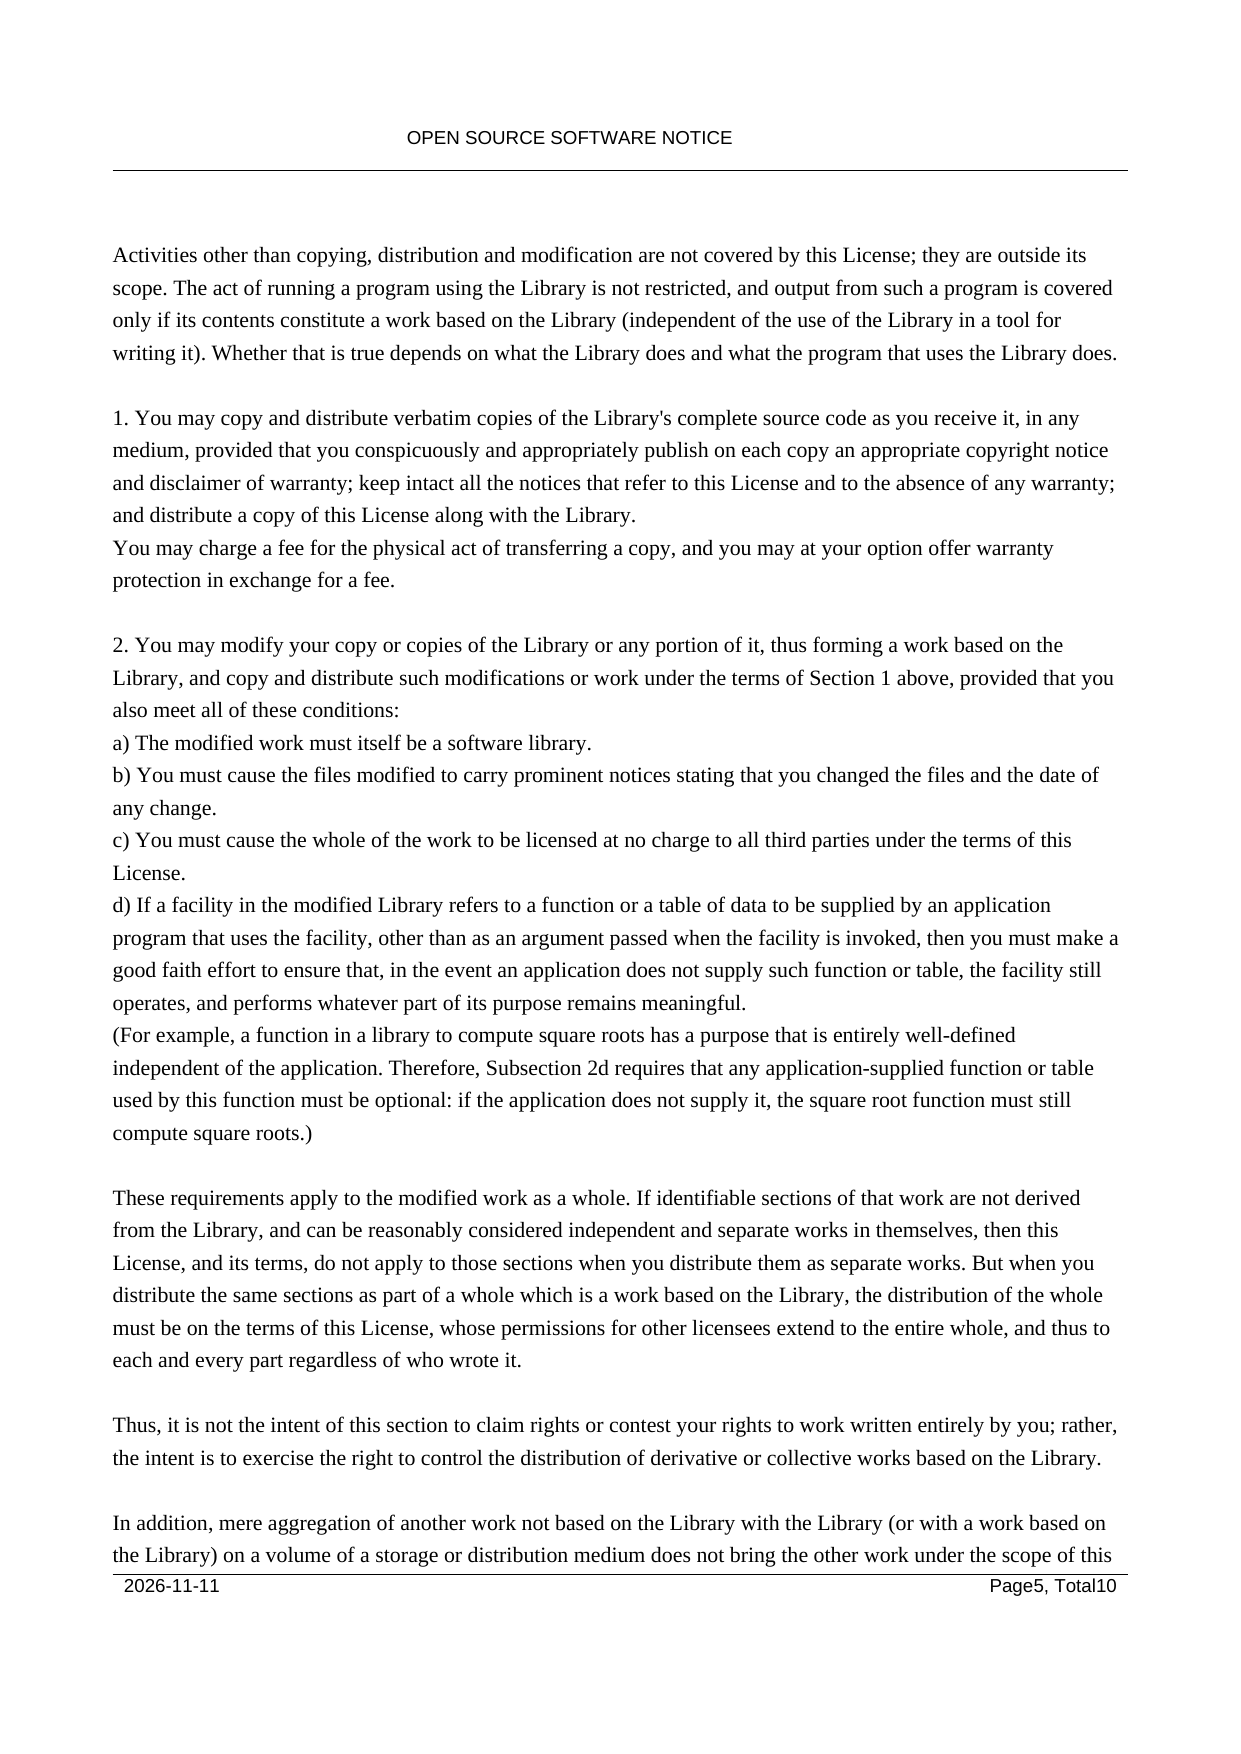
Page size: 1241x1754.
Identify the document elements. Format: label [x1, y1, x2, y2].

text [112, 206, 1128, 1571]
